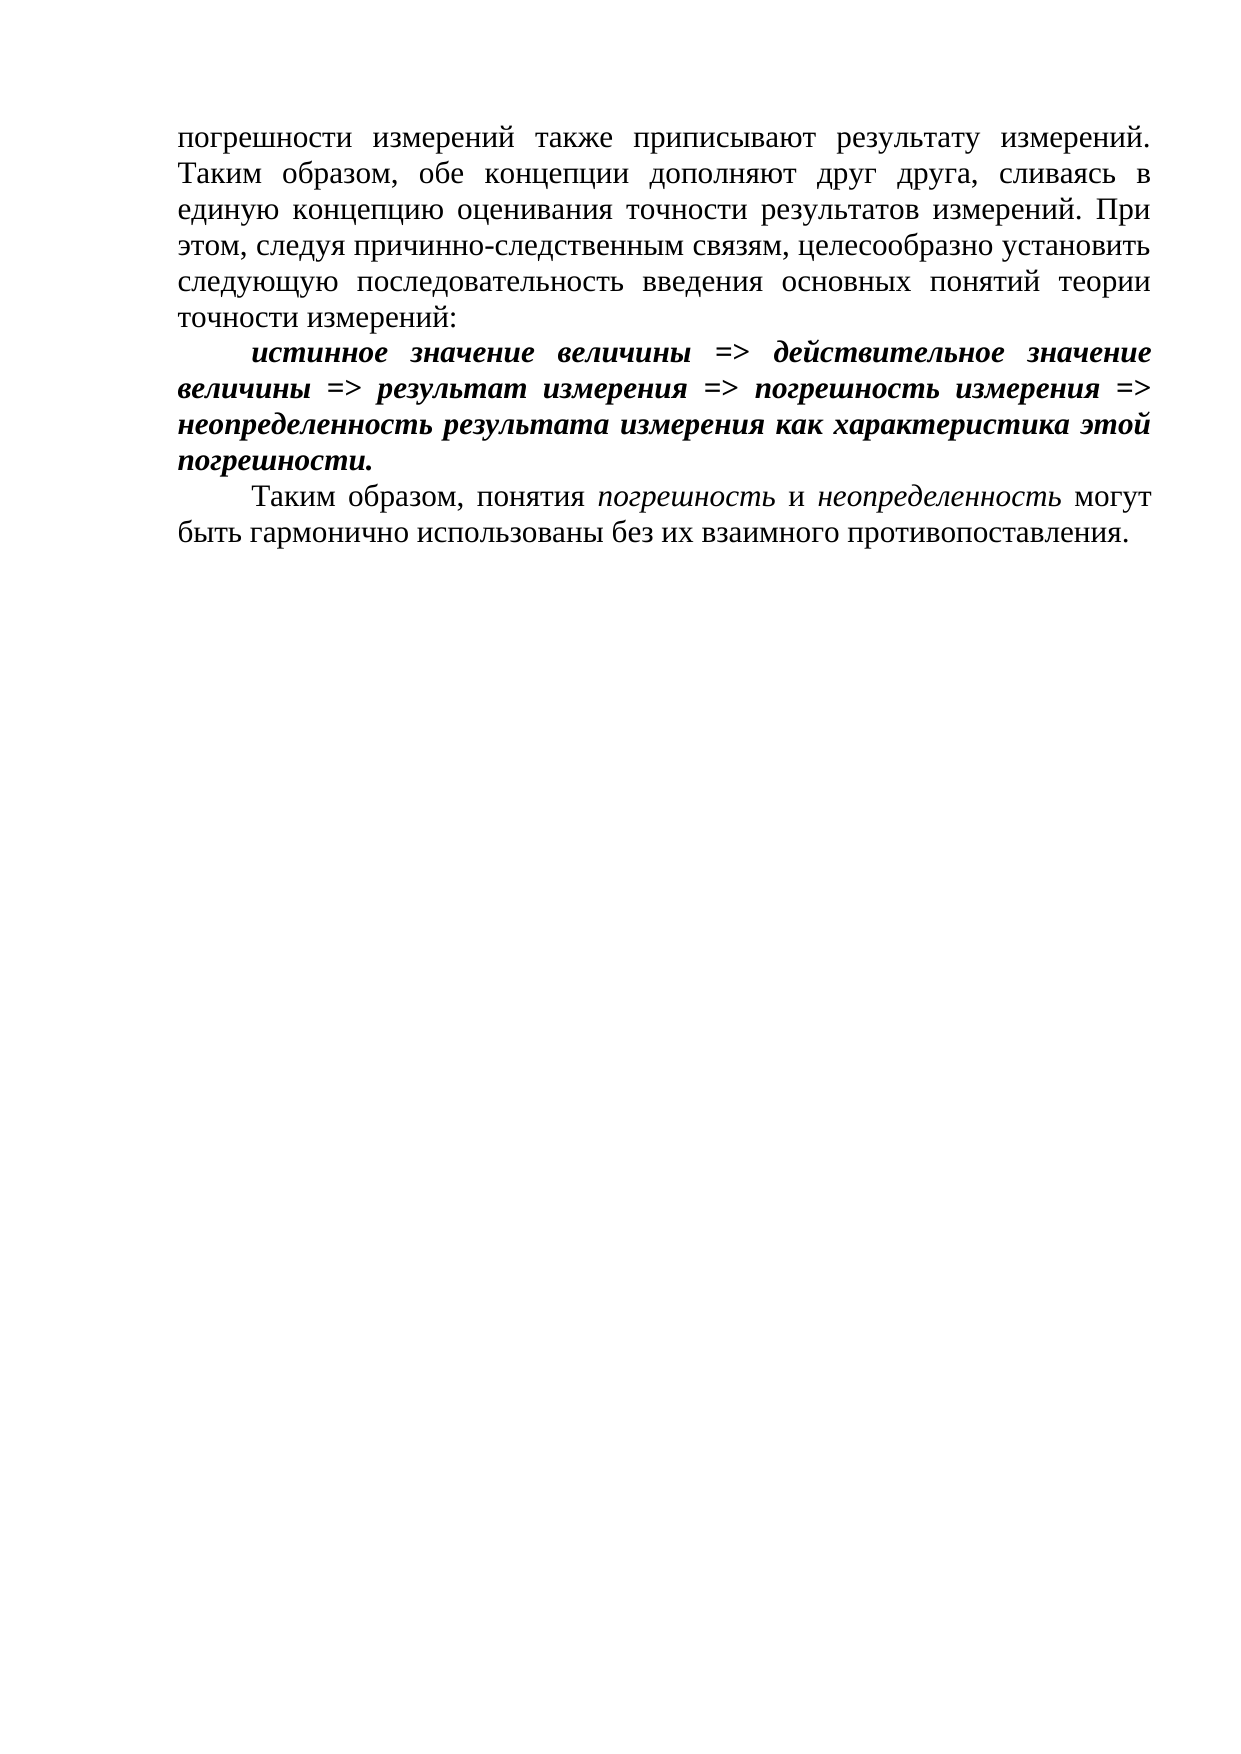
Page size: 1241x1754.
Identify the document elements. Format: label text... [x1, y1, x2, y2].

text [177, 118, 1152, 334]
text истинное значение величины => действительное значение величины => результат измерения => погрешность измерения => неопределенность результата измерения как характеристика этой погрешности. [177, 334, 1152, 477]
text Таким образом, понятия погрешность и неопределенность могут быть гармонично использованы без их взаимного противопоставления. [177, 477, 1152, 549]
